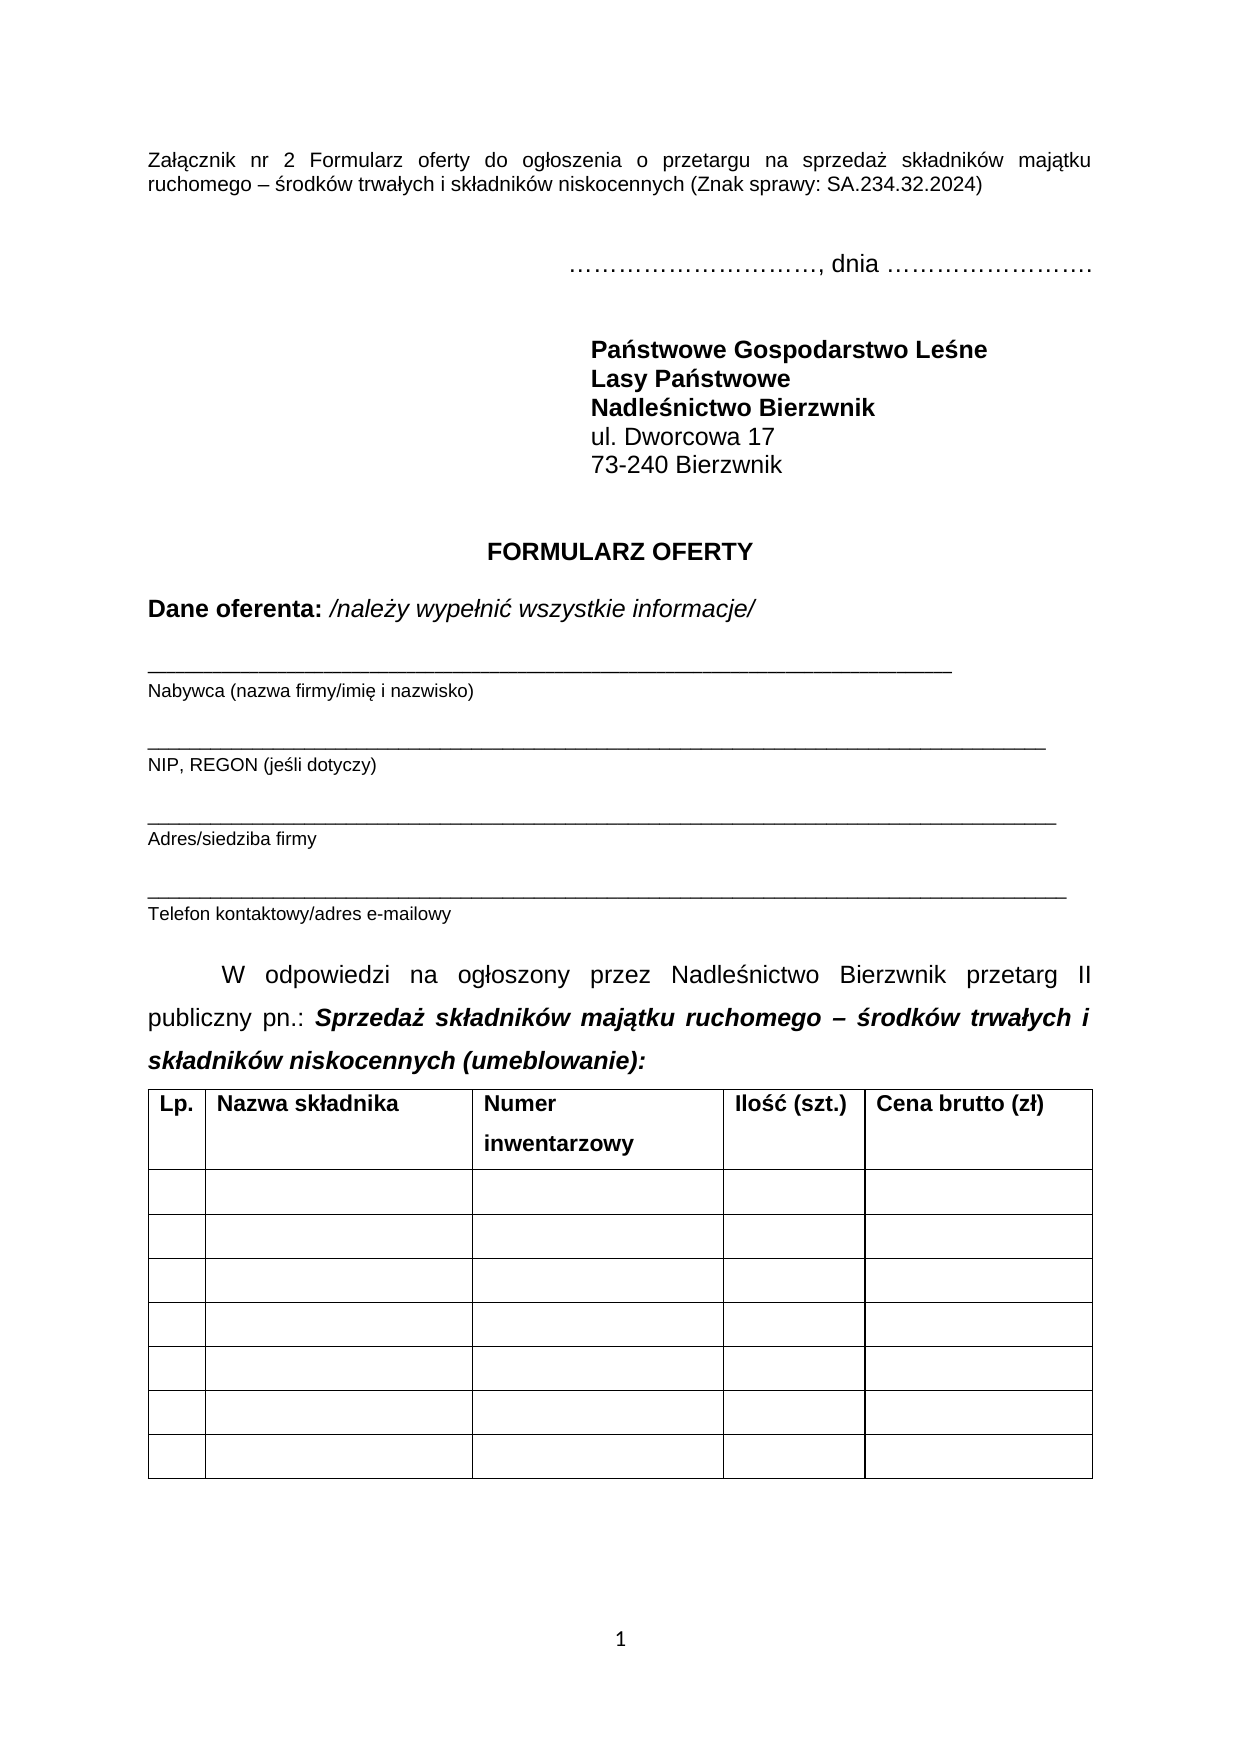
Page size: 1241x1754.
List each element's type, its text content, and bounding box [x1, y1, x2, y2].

table_cell [866, 1347, 1092, 1390]
text ul. Dworcowa 17 [591, 421, 1093, 450]
table_cell [866, 1259, 1092, 1302]
table_cell [866, 1391, 1092, 1434]
text Załącznik nr 2 Formularz oferty do ogłoszenia o przetargu na sprzedaż składników majątku ruchomego – środków trwałych i składników niskocennych (Znak sprawy: SA.234.32.2024) [148, 148, 1093, 196]
table_cell [473, 1259, 723, 1302]
table_cell [724, 1347, 864, 1390]
table_cell [149, 1435, 205, 1478]
table_cell [206, 1170, 472, 1213]
text …………………………, dnia ……………………. [148, 249, 1093, 278]
table_cell [149, 1170, 205, 1213]
table_cell [724, 1215, 864, 1257]
table_cell [473, 1303, 723, 1346]
table_cell [149, 1391, 205, 1434]
text ________________________________________________________________________________________ Telefon kontaktowy/adres e-mailowy [148, 878, 1093, 924]
table_cell [473, 1391, 723, 1434]
text Lasy Państwowe [591, 364, 1093, 393]
table_cell [473, 1435, 723, 1478]
text Państwowe Gospodarstwo Leśne [591, 335, 1093, 364]
table_cell [206, 1347, 472, 1390]
table_cell [724, 1170, 864, 1213]
table_cell [473, 1215, 723, 1257]
table_cell [149, 1215, 205, 1257]
table_header Numer inwentarzowy [473, 1090, 723, 1169]
table_cell [866, 1170, 1092, 1213]
text 73-240 Bierzwnik [591, 450, 1093, 479]
text W odpowiedzi na ogłoszony przez Nadleśnictwo Bierzwnik przetarg II publiczny pn.: Sprzedaż składników majątku ruchomego – środków trwałych i składników niskocennych (umeblowanie): [148, 960, 1093, 1075]
table_cell [149, 1347, 205, 1390]
table_cell [724, 1391, 864, 1434]
table_cell [724, 1259, 864, 1302]
table_cell [206, 1215, 472, 1257]
table_header Ilość (szt.) [724, 1090, 864, 1169]
table_cell [206, 1391, 472, 1434]
text FORMULARZ OFERTY [148, 536, 1093, 565]
table_cell [206, 1259, 472, 1302]
table_cell [206, 1435, 472, 1478]
text ______________________________________________________________________________________ NIP, REGON (jeśli dotyczy) [148, 729, 1093, 775]
table_cell [149, 1259, 205, 1302]
text _______________________________________________________________________________________ Adres/siedziba firmy [148, 803, 1093, 850]
table_header Lp. [149, 1090, 205, 1169]
table_cell [149, 1303, 205, 1346]
table_cell [866, 1215, 1092, 1257]
table_cell [473, 1347, 723, 1390]
text _______________________________________________________________________________________ Nabywca (nazwa firmy/imię i nazwisko) [148, 648, 1093, 701]
text Nadleśnictwo Bierzwnik [591, 393, 1093, 421]
table_header Nazwa składnika [206, 1090, 472, 1169]
table_cell [866, 1435, 1092, 1478]
table_cell [866, 1303, 1092, 1346]
table_cell [473, 1170, 723, 1213]
text Dane oferenta: /należy wypełnić wszystkie informacje/ [148, 594, 1093, 623]
table_cell [724, 1303, 864, 1346]
table_header Cena brutto (zł) [866, 1090, 1092, 1169]
table_cell [206, 1303, 472, 1346]
table_cell [724, 1435, 864, 1478]
